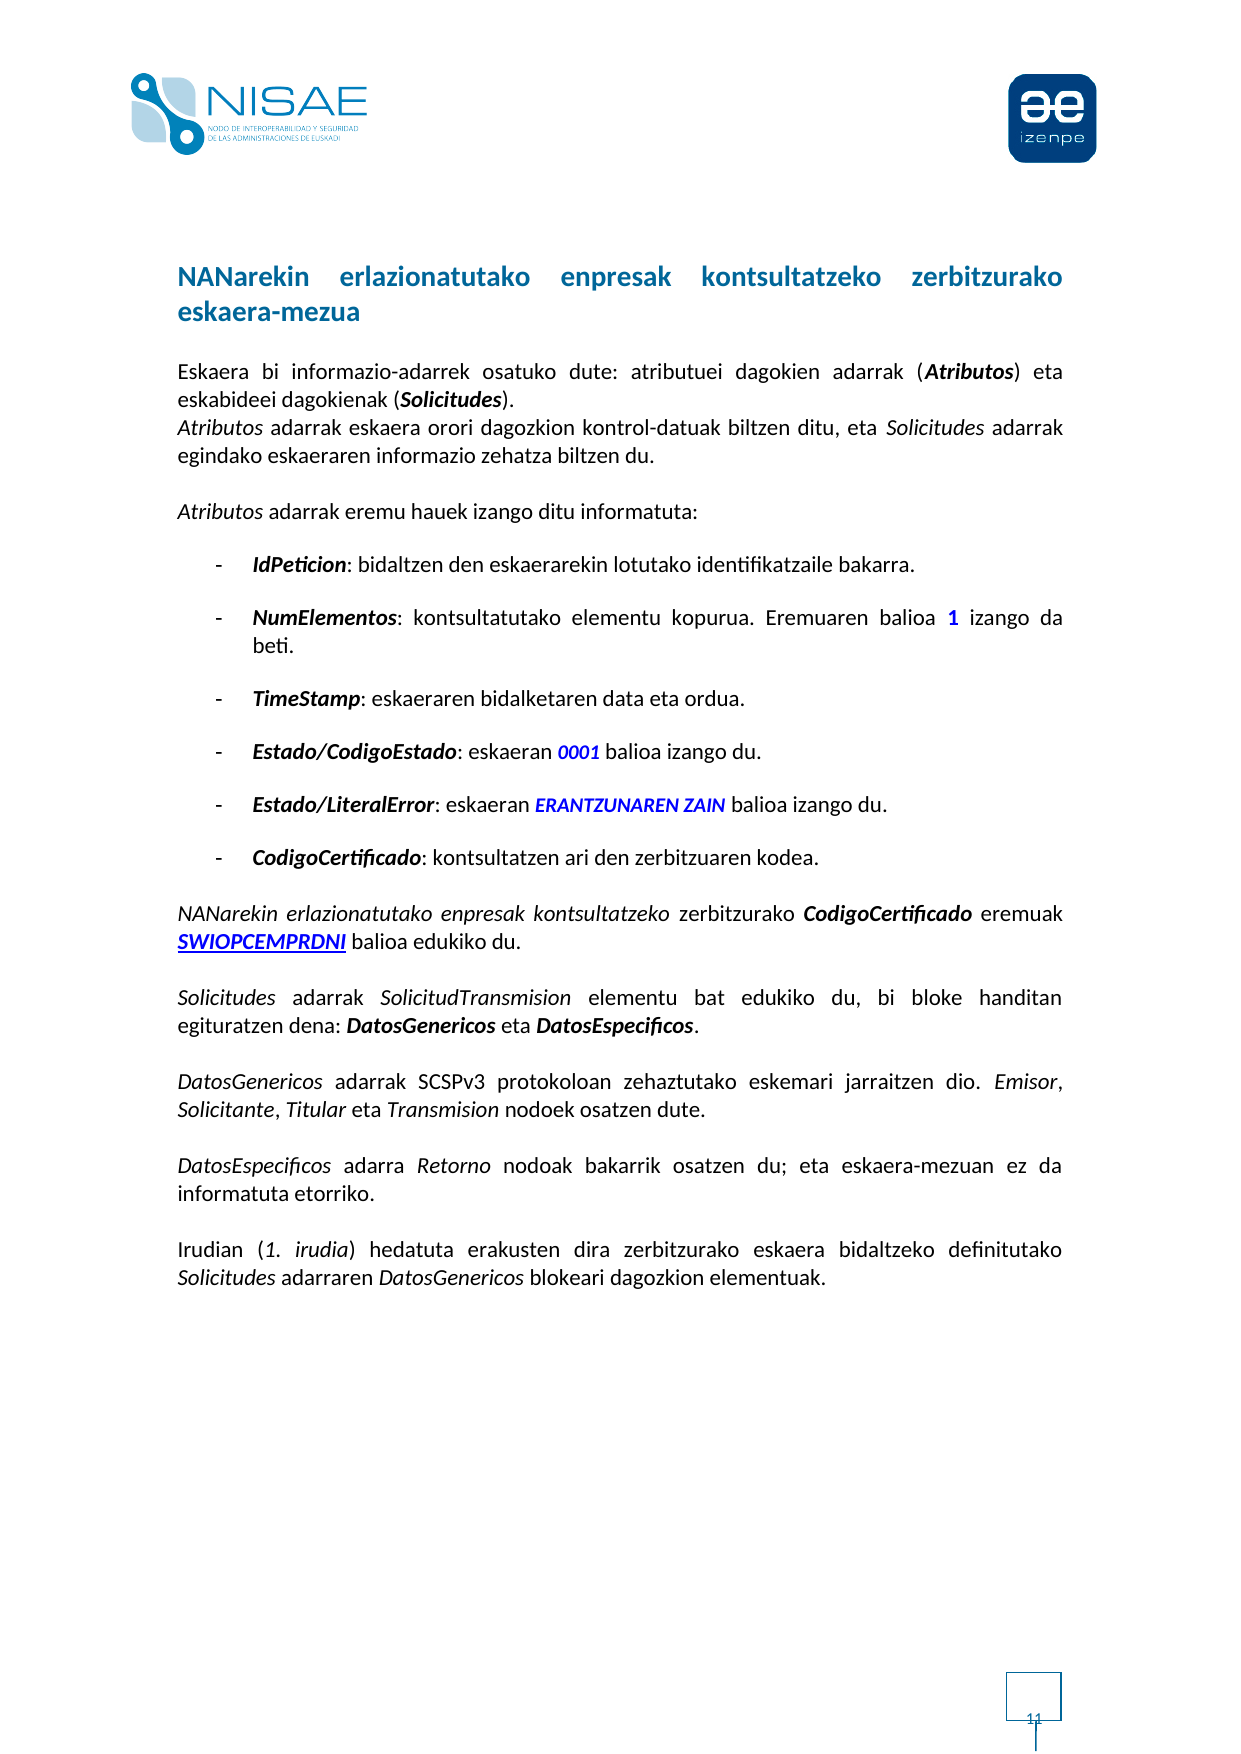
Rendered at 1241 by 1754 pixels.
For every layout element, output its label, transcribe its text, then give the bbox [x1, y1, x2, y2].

picture [1007, 74, 1097, 163]
list Estado/LiteralError: eskaeran ERANTZUNAREN ZAIN balioa izango du. [215, 790, 1063, 818]
picture [118, 73, 180, 155]
picture [149, 73, 386, 155]
text NANarekin erlazionatutako enpresak kontsultatzeko zerbitzurako CodigoCertificado eremuak SWIOPCEMPRDNI balioa edukiko du. [177, 899, 1063, 955]
list IdPeticion: bidaltzen den eskaerarekin lotutako identifikatzaile bakarra. [215, 550, 1063, 578]
text Eskaera bi informazio-adarrek osatuko dute: atributuei dagokien adarrak (Atributos) eta eskabideei dagokienak (Solicitudes). [177, 357, 1063, 413]
picture [181, 131, 193, 143]
text Solicitudes adarrak SolicitudTransmision elementu bat edukiko du, bi bloke handitan egituratzen dena: DatosGenericos eta DatosEspecificos. [177, 983, 1063, 1039]
picture [139, 81, 148, 90]
text DatosEspecificos adarra Retorno nodoak bakarrik osatzen du; eta eskaera-mezuan ez da informatuta etorriko. [177, 1151, 1063, 1207]
list CodigoCertificado: kontsultatzen ari den zerbitzuaren kodea. [215, 843, 1063, 871]
text NANarekin erlazionatutako enpresak kontsultatzeko zerbitzurako eskaera-mezua [177, 258, 1063, 329]
text Irudian (1. irudia) hedatuta erakusten dira zerbitzurako eskaera bidaltzeko definitutako Solicitudes adarraren DatosGenericos blokeari dagozkion elementuak. [177, 1236, 1063, 1292]
list NumElementos: kontsultatutako elementu kopurua. Eremuaren balioa 1 izango da beti. [215, 603, 1063, 659]
text Atributos adarrak eremu hauek izango ditu informatuta: [177, 497, 1063, 525]
text Atributos adarrak eskaera orori dagozkion kontrol-datuak biltzen ditu, eta Solicitudes adarrak egindako eskaeraren informazio zehatza biltzen du. [177, 413, 1063, 469]
text DatosGenericos adarrak SCSPv3 protokoloan zehaztutako eskemari jarraitzen dio. Emisor, Solicitante, Titular eta Transmision nodoek osatzen dute. [177, 1067, 1063, 1123]
list Estado/CodigoEstado: eskaeran 0001 balioa izango du. [215, 737, 1063, 765]
list TimeStamp: eskaeraren bidalketaren data eta ordua. [215, 684, 1063, 712]
